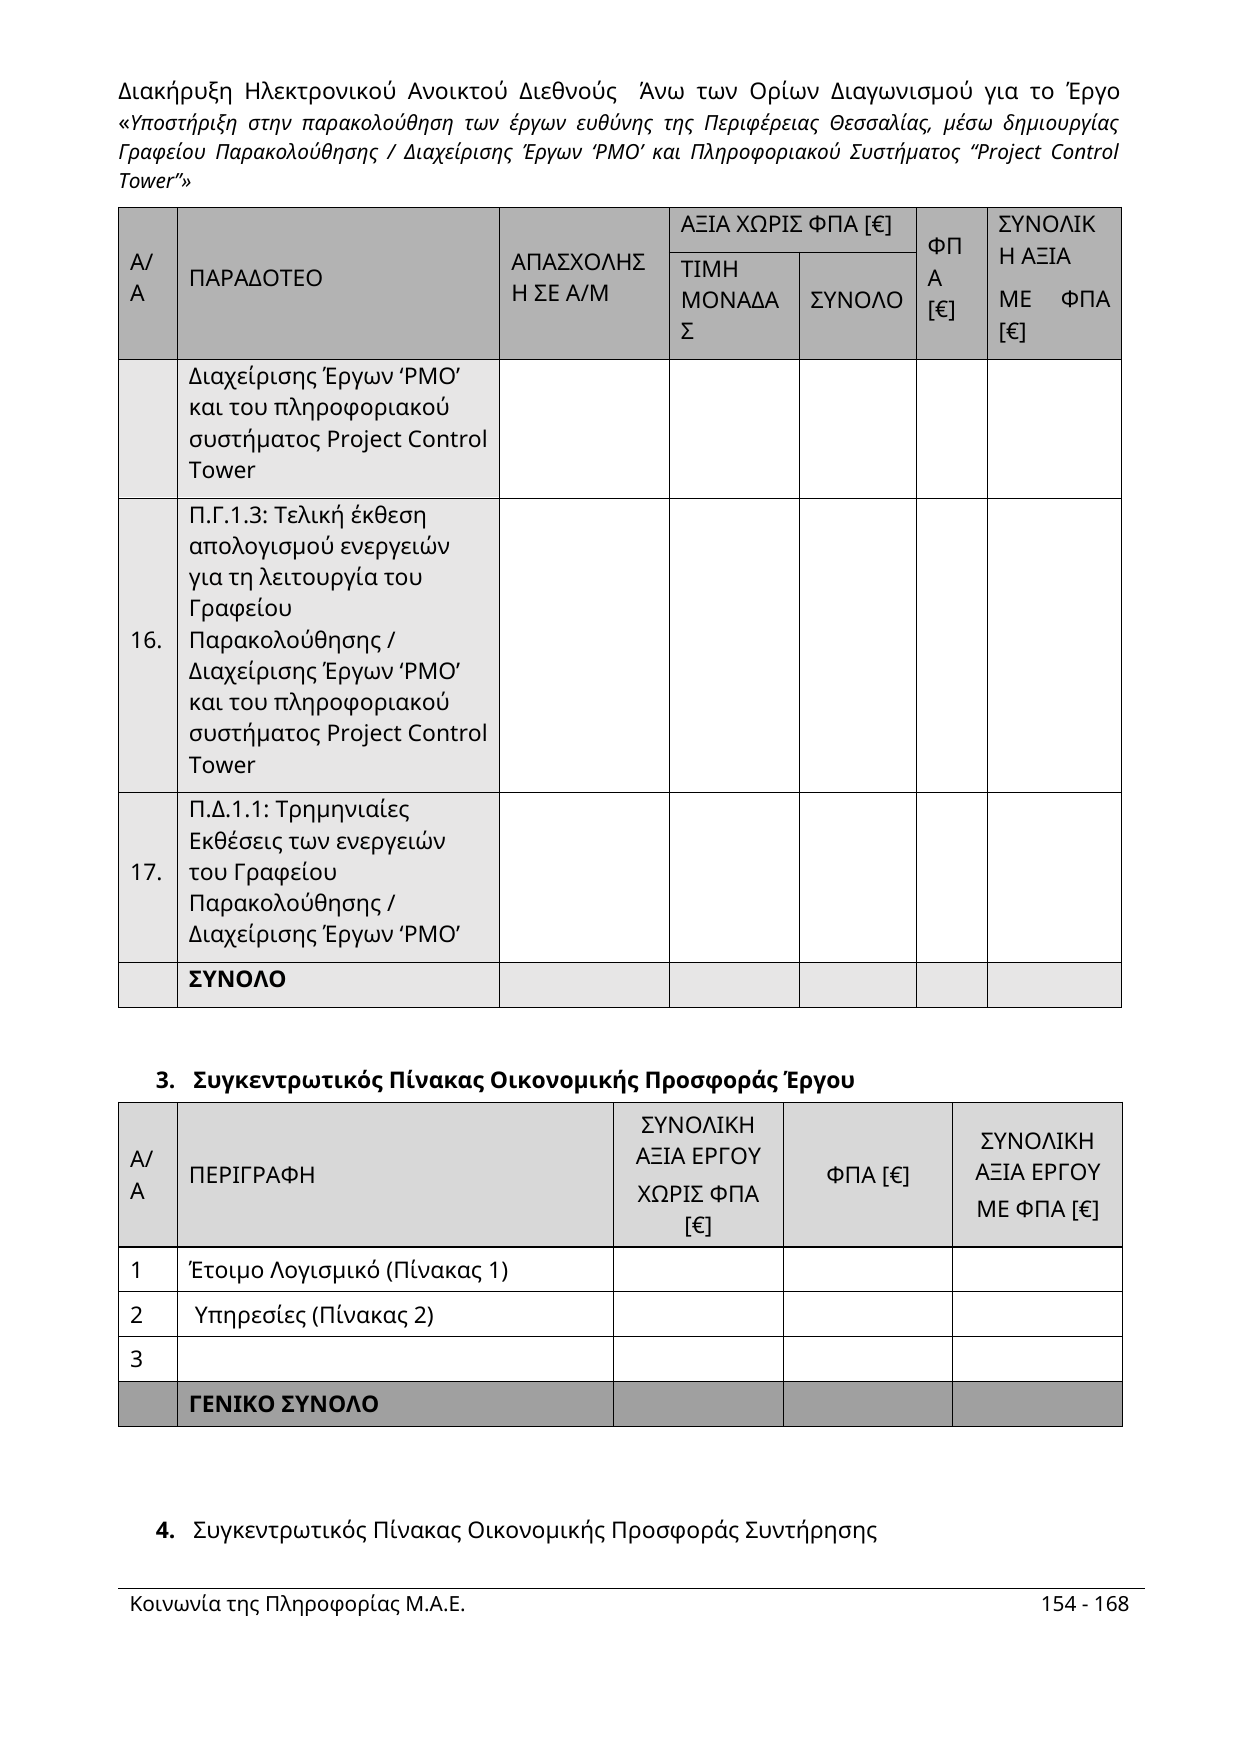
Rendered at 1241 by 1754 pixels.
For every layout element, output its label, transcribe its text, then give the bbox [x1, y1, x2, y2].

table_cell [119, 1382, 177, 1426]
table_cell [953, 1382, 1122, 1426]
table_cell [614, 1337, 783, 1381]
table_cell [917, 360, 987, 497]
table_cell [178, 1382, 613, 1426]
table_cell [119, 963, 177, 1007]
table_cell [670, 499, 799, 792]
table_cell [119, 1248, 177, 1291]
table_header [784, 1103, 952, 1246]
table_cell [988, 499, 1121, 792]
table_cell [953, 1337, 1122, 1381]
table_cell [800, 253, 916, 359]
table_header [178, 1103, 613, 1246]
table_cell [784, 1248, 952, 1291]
list Συγκεντρωτικός Πίνακας Οικονομικής Προσφοράς Συντήρησης [156, 1514, 1122, 1545]
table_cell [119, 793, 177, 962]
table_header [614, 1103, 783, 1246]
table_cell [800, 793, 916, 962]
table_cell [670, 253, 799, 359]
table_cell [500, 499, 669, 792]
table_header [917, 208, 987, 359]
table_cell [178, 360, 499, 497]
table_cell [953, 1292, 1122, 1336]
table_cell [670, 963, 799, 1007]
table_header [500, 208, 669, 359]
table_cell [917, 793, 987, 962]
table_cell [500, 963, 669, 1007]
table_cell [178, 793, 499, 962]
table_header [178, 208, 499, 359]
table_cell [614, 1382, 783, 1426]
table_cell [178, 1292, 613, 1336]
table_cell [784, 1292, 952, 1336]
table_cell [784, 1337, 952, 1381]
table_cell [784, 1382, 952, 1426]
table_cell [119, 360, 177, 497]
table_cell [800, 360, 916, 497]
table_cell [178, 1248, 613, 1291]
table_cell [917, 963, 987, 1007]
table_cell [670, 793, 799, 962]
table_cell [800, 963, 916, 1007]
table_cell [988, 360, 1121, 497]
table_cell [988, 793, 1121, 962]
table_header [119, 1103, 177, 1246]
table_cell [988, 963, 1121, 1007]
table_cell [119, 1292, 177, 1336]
subtitle Συγκεντρωτικός Πίνακας Οικονομικής Προσφοράς Έργου [156, 1064, 1122, 1095]
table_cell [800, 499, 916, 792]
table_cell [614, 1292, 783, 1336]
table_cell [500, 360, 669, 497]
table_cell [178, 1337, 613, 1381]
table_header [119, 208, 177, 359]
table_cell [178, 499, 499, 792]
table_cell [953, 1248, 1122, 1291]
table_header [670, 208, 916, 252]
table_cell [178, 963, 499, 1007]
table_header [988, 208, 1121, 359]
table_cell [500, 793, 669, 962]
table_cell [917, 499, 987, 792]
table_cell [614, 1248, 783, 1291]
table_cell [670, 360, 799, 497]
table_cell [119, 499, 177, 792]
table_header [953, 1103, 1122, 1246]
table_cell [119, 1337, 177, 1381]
